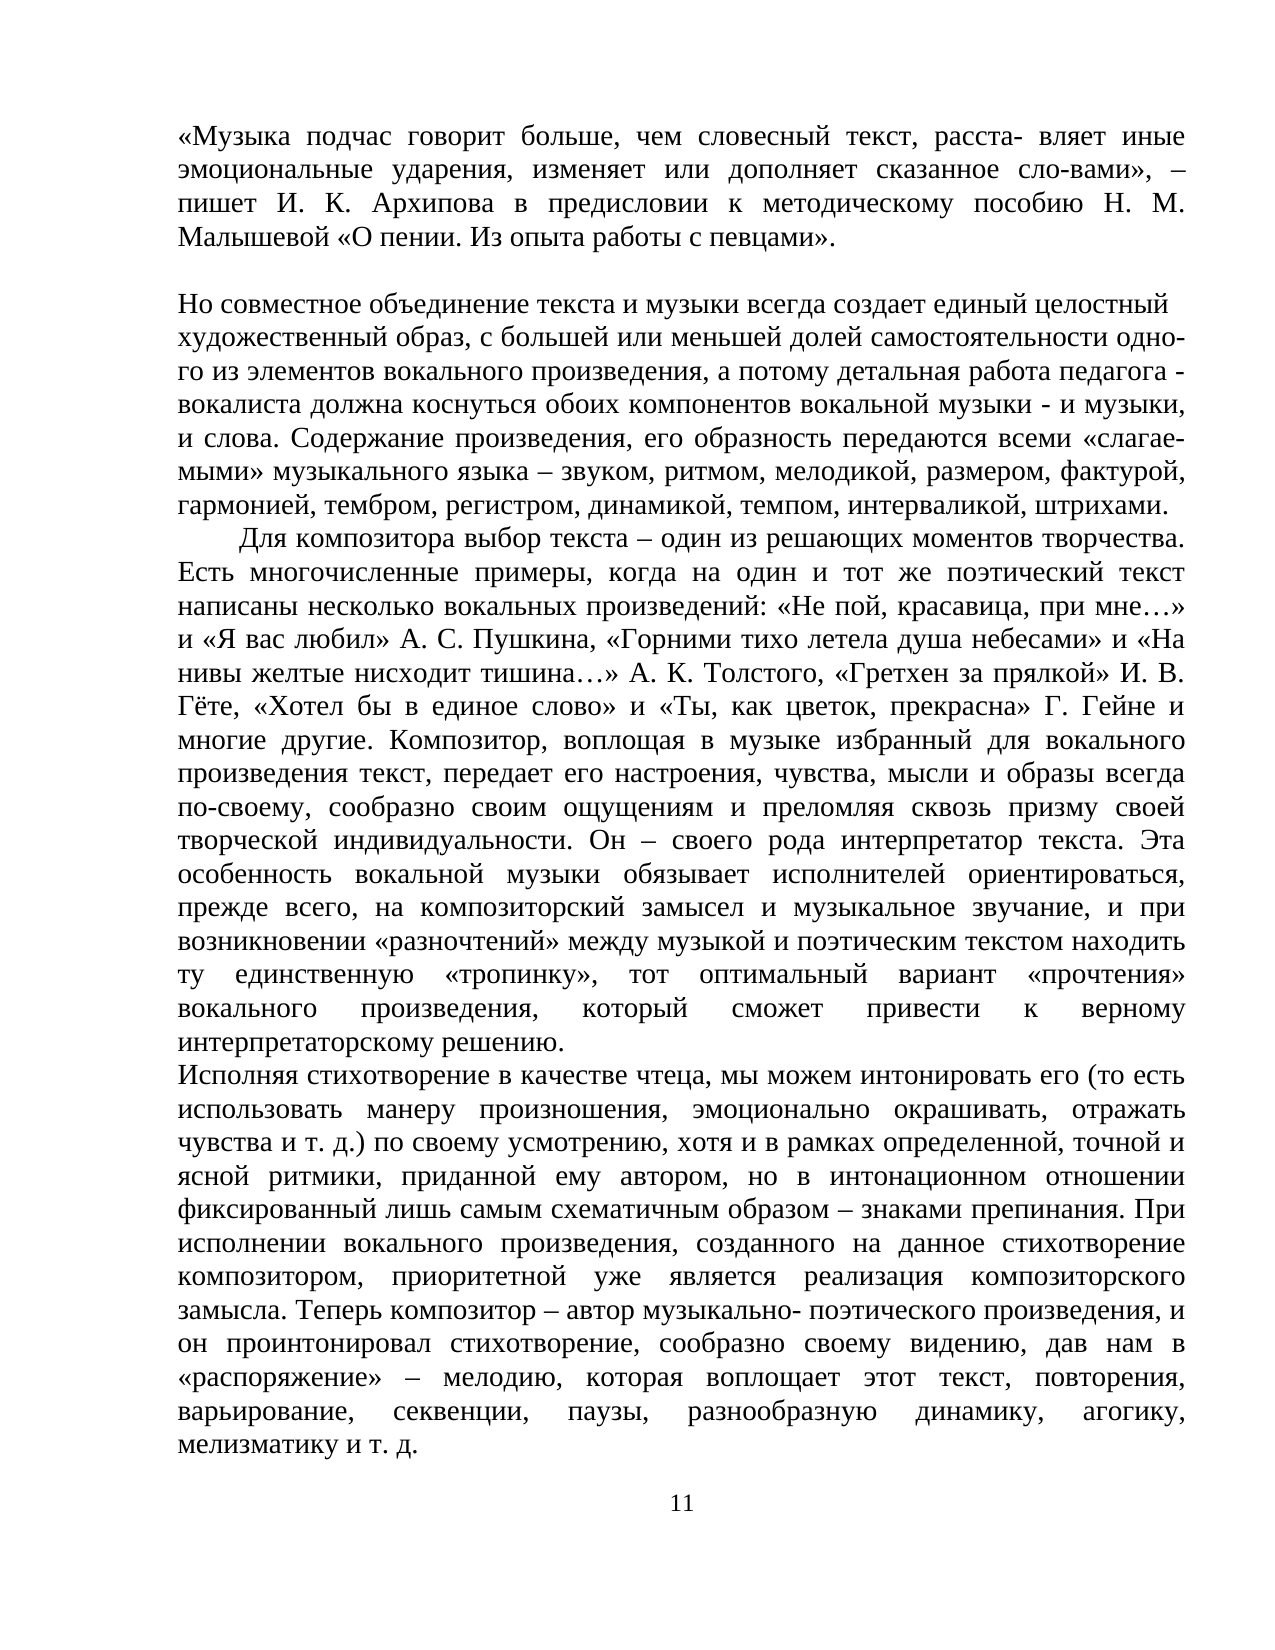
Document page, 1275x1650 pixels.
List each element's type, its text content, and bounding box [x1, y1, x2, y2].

text Исполняя стихотворение в качестве чтеца, мы можем интонировать его (то есть использовать манеру произношения, эмоционально окрашивать, отражать чувства и т. д.) по своему усмотрению, хотя и в рамках определенной, точной и ясной ритмики, приданной ему автором, но в интонационном отношении фиксированный лишь самым схематичным образом – знаками препинания. При исполнении вокального произведения, созданного на данное стихотворение композитором, приоритетной уже является реализация композиторского замысла. Теперь композитор – автор музыкально- поэтического произведения, и он проинтонировал стихотворение, сообразно своему видению, дав нам в «распоряжение» – мелодию, которая воплощает этот текст, повторения, варьирование, секвенции, паузы, разнообразную динамику, агогику, мелизматику и т. д. [177, 1057, 1186, 1460]
text «Музыка подчас говорит больше, чем словесный текст, расста- вляет иные эмоциональные ударения, изменяет или дополняет сказанное сло-вами», – пишет И. К. Архипова в предисловии к методическому пособию Н. М. Малышевой «О пении. Из опыта работы с певцами». [177, 118, 1186, 252]
text художественный образ, с большей или меньшей долей самостоятельности одно-го из элементов вокального произведения, а потому детальная работа педагога - вокалиста должна коснуться обоих компонентов вокальной музыки - и музыки, и слова. Содержание произведения, его образность передаются всеми «слагае- мыми» музыкального языка – звуком, ритмом, мелодикой, размером, фактурой, гармонией, тембром, регистром, динамикой, темпом, интерваликой, штрихами. [177, 319, 1186, 521]
text Но совместное объединение текста и музыки всегда создает единый целостный [177, 286, 1186, 319]
text Для композитора выбор текста – один из решающих моментов творчества. Есть многочисленные примеры, когда на один и тот же поэтический текст написаны несколько вокальных произведений: «Не пой, красавица, при мне…» и «Я вас любил» А. С. Пушкина, «Горними тихо летела душа небесами» и «На нивы желтые нисходит тишина…» А. К. Толстого, «Гретхен за прялкой» И. В. Гёте, «Хотел бы в единое слово» и «Ты, как цветок, прекрасна» Г. Гейне и многие другие. Композитор, воплощая в музыке избранный для вокального произведения текст, передает его настроения, чувства, мысли и образы всегда по-своему, сообразно своим ощущениям и преломляя сквозь призму своей творческой индивидуальности. Он – своего рода интерпретатор текста. Эта особенность вокальной музыки обязывает исполнителей ориентироваться, прежде всего, на композиторский замысел и музыкальное звучание, и при возникновении «разночтений» между музыкой и поэтическим текстом находить ту единственную «тропинку», тот оптимальный вариант «прочтения» вокального произведения, который сможет привести к верному интерпретаторскому решению. [177, 521, 1186, 1057]
text 11 [177, 1488, 1186, 1517]
